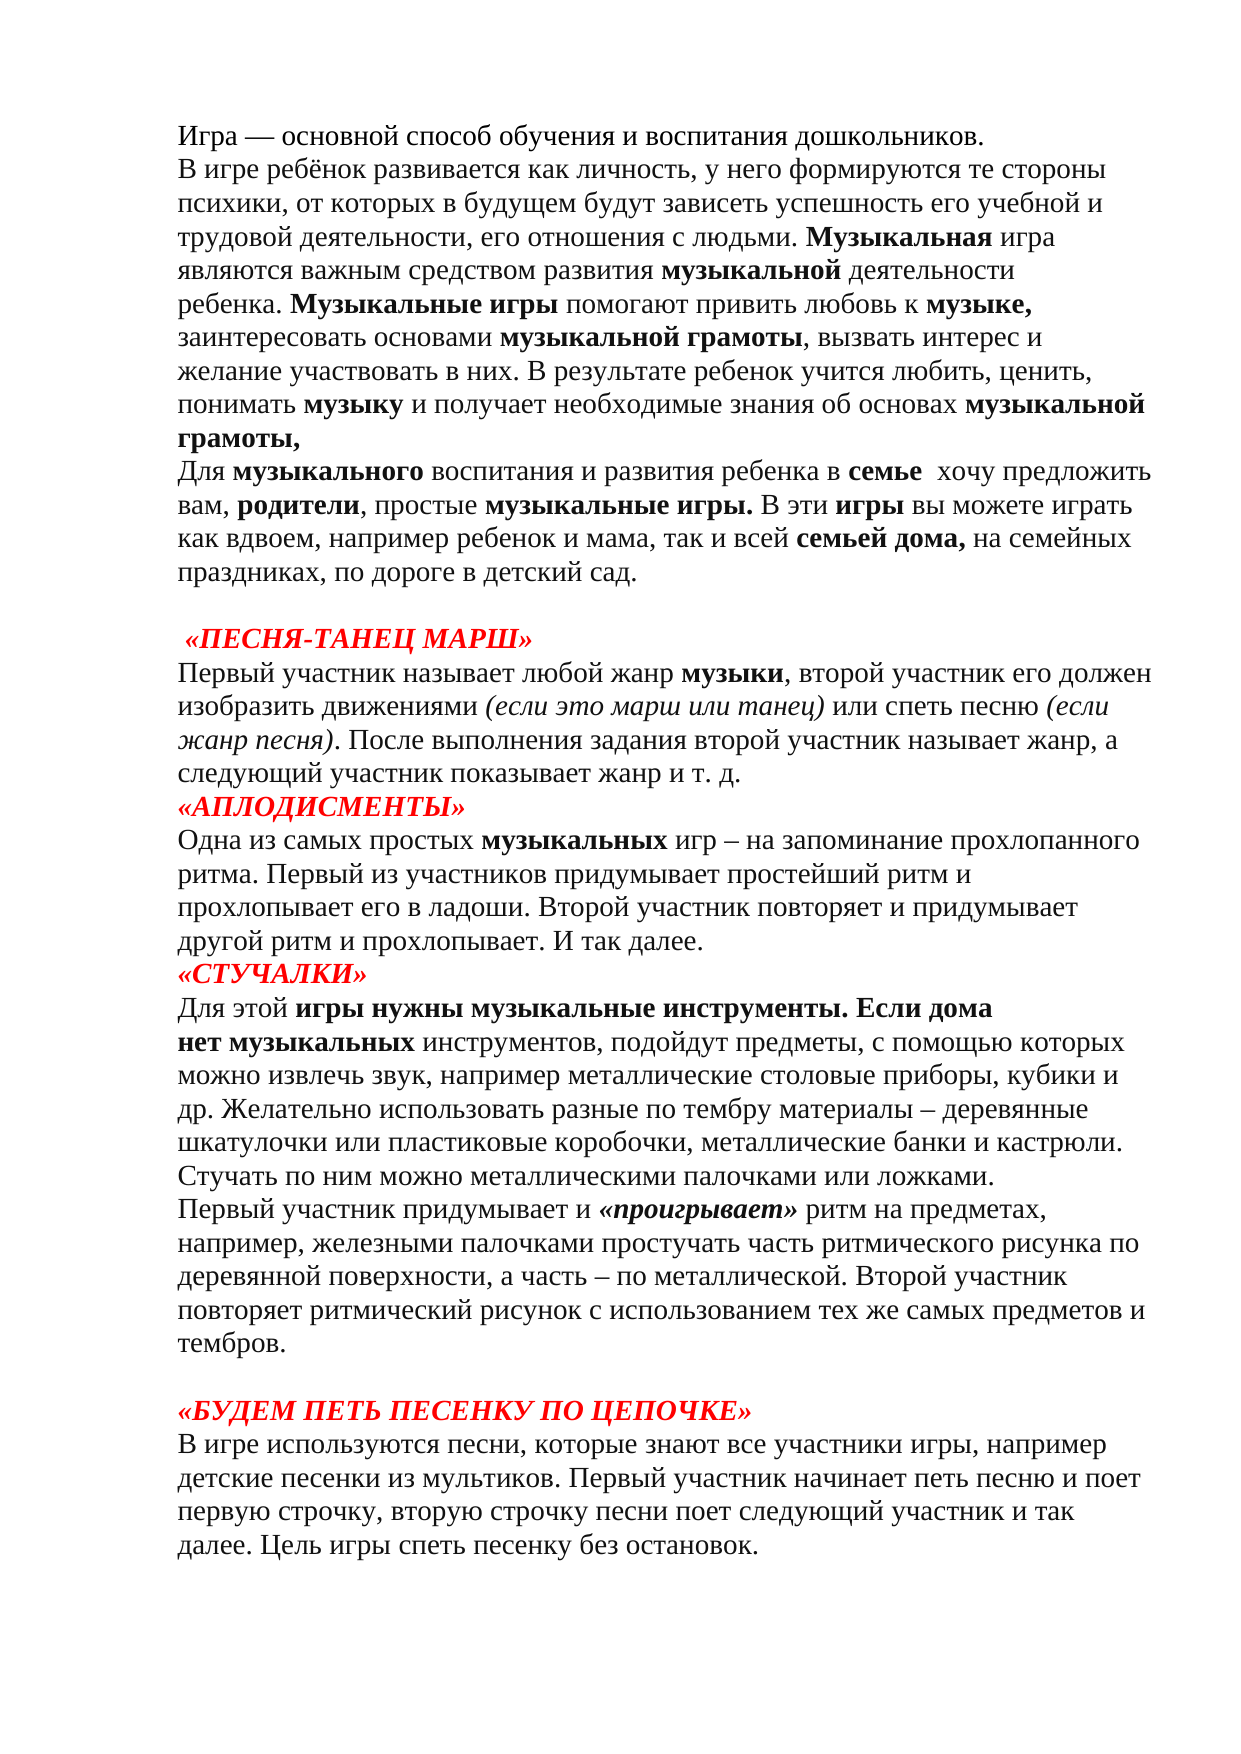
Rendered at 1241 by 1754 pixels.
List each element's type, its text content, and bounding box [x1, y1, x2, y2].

text В игре ребёнок развивается как личность, у него формируются те стороны психики, от которых в будущем будут зависеть успешность его учебной и трудовой деятельности, его отношения с людьми. Музыкальная игра являются важным средством развития музыкальной деятельности ребенка. Музыкальные игры помогают привить любовь к музыке, заинтересовать основами музыкальной грамоты, вызвать интерес и желание участвовать в них. В результате ребенок учится любить, ценить, понимать музыку и получает необходимые знания об основах музыкальной грамоты, [177, 152, 1152, 453]
text «АПЛОДИСМЕНТЫ» [177, 789, 1152, 822]
text Для этой игры нужны музыкальные инструменты. Если дома нет музыкальных инструментов, подойдут предметы, с помощью которых можно извлечь звук, например металлические столовые приборы, кубики и др. Желательно использовать разные по тембру материалы – деревянные шкатулочки или пластиковые коробочки, металлические банки и кастрюли. Стучать по ним можно металлическими палочками или ложками. [177, 990, 1152, 1191]
text Первый участник придумывает и «проигрывает» ритм на предметах, например, железными палочками простучать часть ритмического рисунка по деревянной поверхности, а часть – по металлической. Второй участник повторяет ритмический рисунок с использованием тех же самых предметов и тембров. [177, 1191, 1152, 1359]
text В игре используются песни, которые знают все участники игры, например детские песенки из мультиков. Первый участник начинает петь песню и поет первую строчку, вторую строчку песни поет следующий участник и так далее. Цель игры спеть песенку без остановок. [177, 1426, 1152, 1560]
text Для музыкального воспитания и развития ребенка в семье хочу предложить вам, родители, простые музыкальные игры. В эти игры вы можете играть как вдвоем, например ребенок и мама, так и всей семьей дома, на семейных праздниках, по дороге в детский сад. [177, 453, 1152, 588]
text Первый участник называет любой жанр музыки, второй участник его должен изобразить движениями (если это марш или танец) или спеть песню (если жанр песня). После выполнения задания второй участник называет жанр, а следующий участник показывает жанр и т. д. [177, 655, 1152, 789]
text Игра — основной способ обучения и воспитания дошкольников. [177, 118, 1152, 152]
text «СТУЧАЛКИ» [177, 957, 1152, 990]
text «БУДЕМ ПЕТЬ ПЕСЕНКУ ПО ЦЕПОЧКЕ» [177, 1393, 1152, 1426]
text «ПЕСНЯ-ТАНЕЦ МАРШ» [177, 621, 1152, 655]
text Одна из самых простых музыкальных игр – на запоминание прохлопанного ритма. Первый из участников придумывает простейший ритм и прохлопывает его в ладоши. Второй участник повторяет и придумывает другой ритм и прохлопывает. И так далее. [177, 822, 1152, 957]
